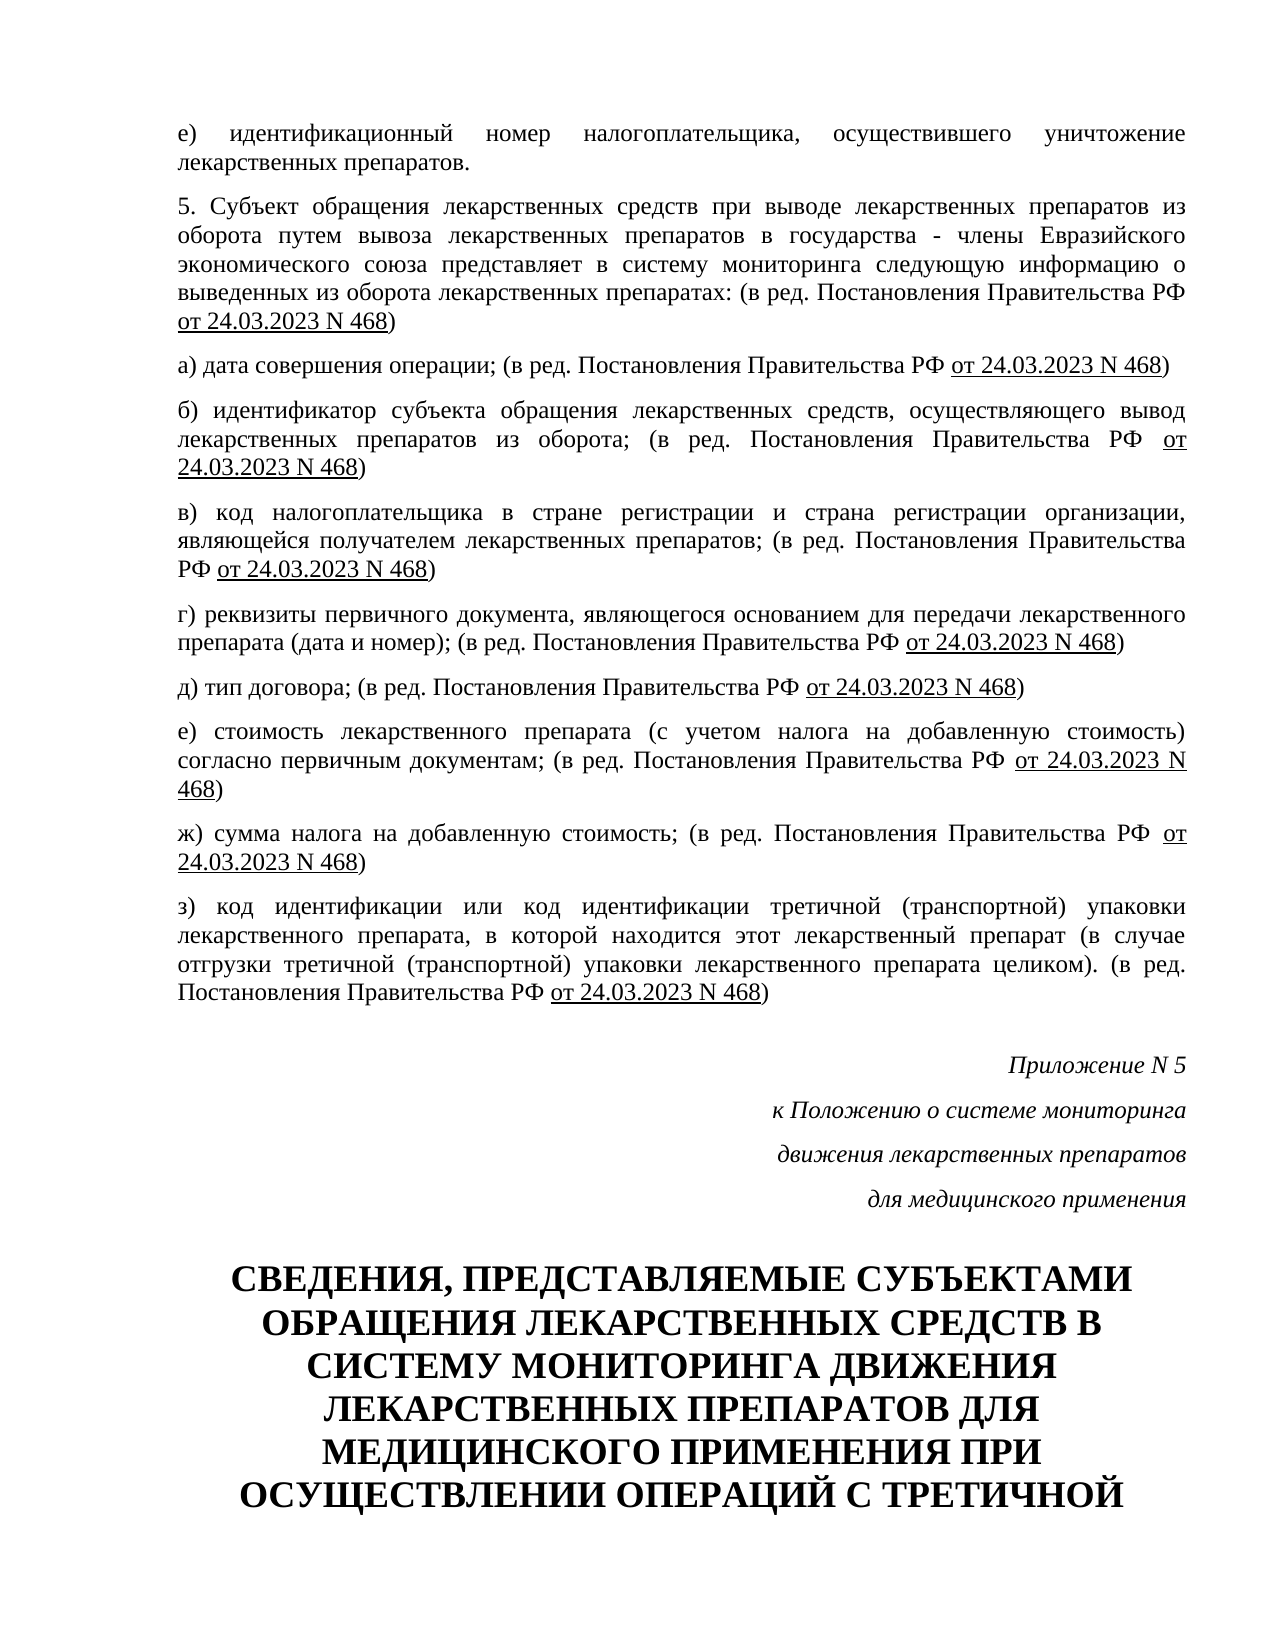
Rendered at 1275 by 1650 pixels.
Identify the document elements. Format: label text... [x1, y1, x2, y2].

text е) стоимость лекарственного препарата (с учетом налога на добавленную стоимость) согласно первичным документам; (в ред. Постановления Правительства РФ от 24.03.2023 N 468) [177, 716, 1186, 802]
text к Положению о системе мониторинга [177, 1095, 1186, 1124]
text движения лекарственных препаратов [177, 1139, 1186, 1168]
text д) тип договора; (в ред. Постановления Правительства РФ от 24.03.2023 N 468) [177, 672, 1186, 701]
text б) идентификатор субъекта обращения лекарственных средств, осуществляющего вывод лекарственных препаратов из оборота; (в ред. Постановления Правительства РФ от 24.03.2023 N 468) [177, 395, 1186, 481]
text ж) сумма налога на добавленную стоимость; (в ред. Постановления Правительства РФ от 24.03.2023 N 468) [177, 818, 1186, 876]
text для медицинского применения [177, 1184, 1186, 1212]
text а) дата совершения операции; (в ред. Постановления Правительства РФ от 24.03.2023 N 468) [177, 351, 1186, 379]
text з) код идентификации или код идентификации третичной (транспортной) упаковки лекарственного препарата, в которой находится этот лекарственный препарат (в случае отгрузки третичной (транспортной) упаковки лекарственного препарата целиком). (в ред. Постановления Правительства РФ от 24.03.2023 N 468) [177, 891, 1186, 1006]
text 5. Субъект обращения лекарственных средств при выводе лекарственных препаратов из оборота путем вывоза лекарственных препаратов в государства - члены Евразийского экономического союза представляет в систему мониторинга следующую информацию о выведенных из оборота лекарственных препаратах: (в ред. Постановления Правительства РФ от 24.03.2023 N 468) [177, 191, 1186, 335]
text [177, 1257, 1186, 1516]
text е) идентификационный номер налогоплательщика, осуществившего уничтожение лекарственных препаратов. [177, 118, 1186, 176]
text г) реквизиты первичного документа, являющегося основанием для передачи лекарственного препарата (дата и номер); (в ред. Постановления Правительства РФ от 24.03.2023 N 468) [177, 599, 1186, 656]
text в) код налогоплательщика в стране регистрации и страна регистрации организации, являющейся получателем лекарственных препаратов; (в ред. Постановления Правительства РФ от 24.03.2023 N 468) [177, 497, 1186, 583]
text Приложение N 5 [177, 1051, 1186, 1079]
